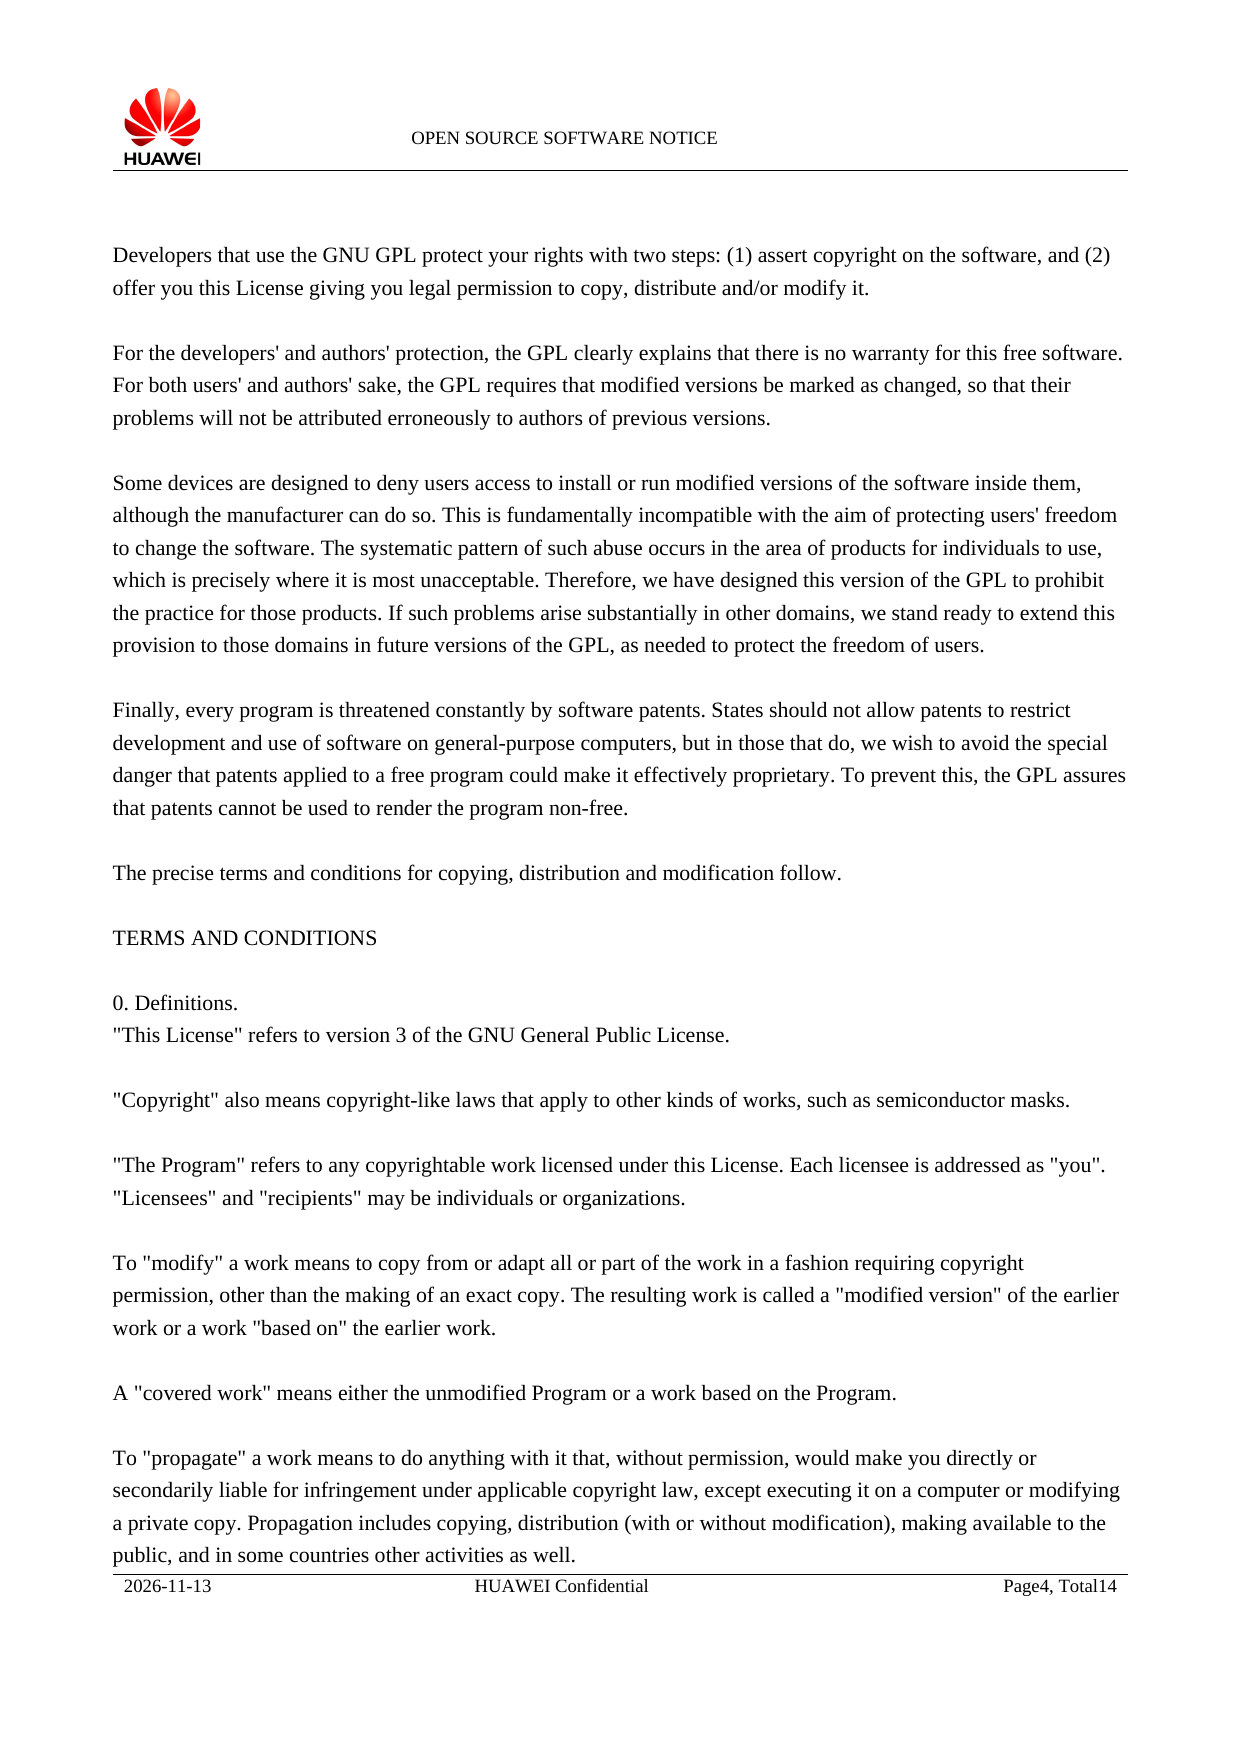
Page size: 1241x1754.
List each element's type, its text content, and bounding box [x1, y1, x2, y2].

picture [124, 88, 201, 165]
